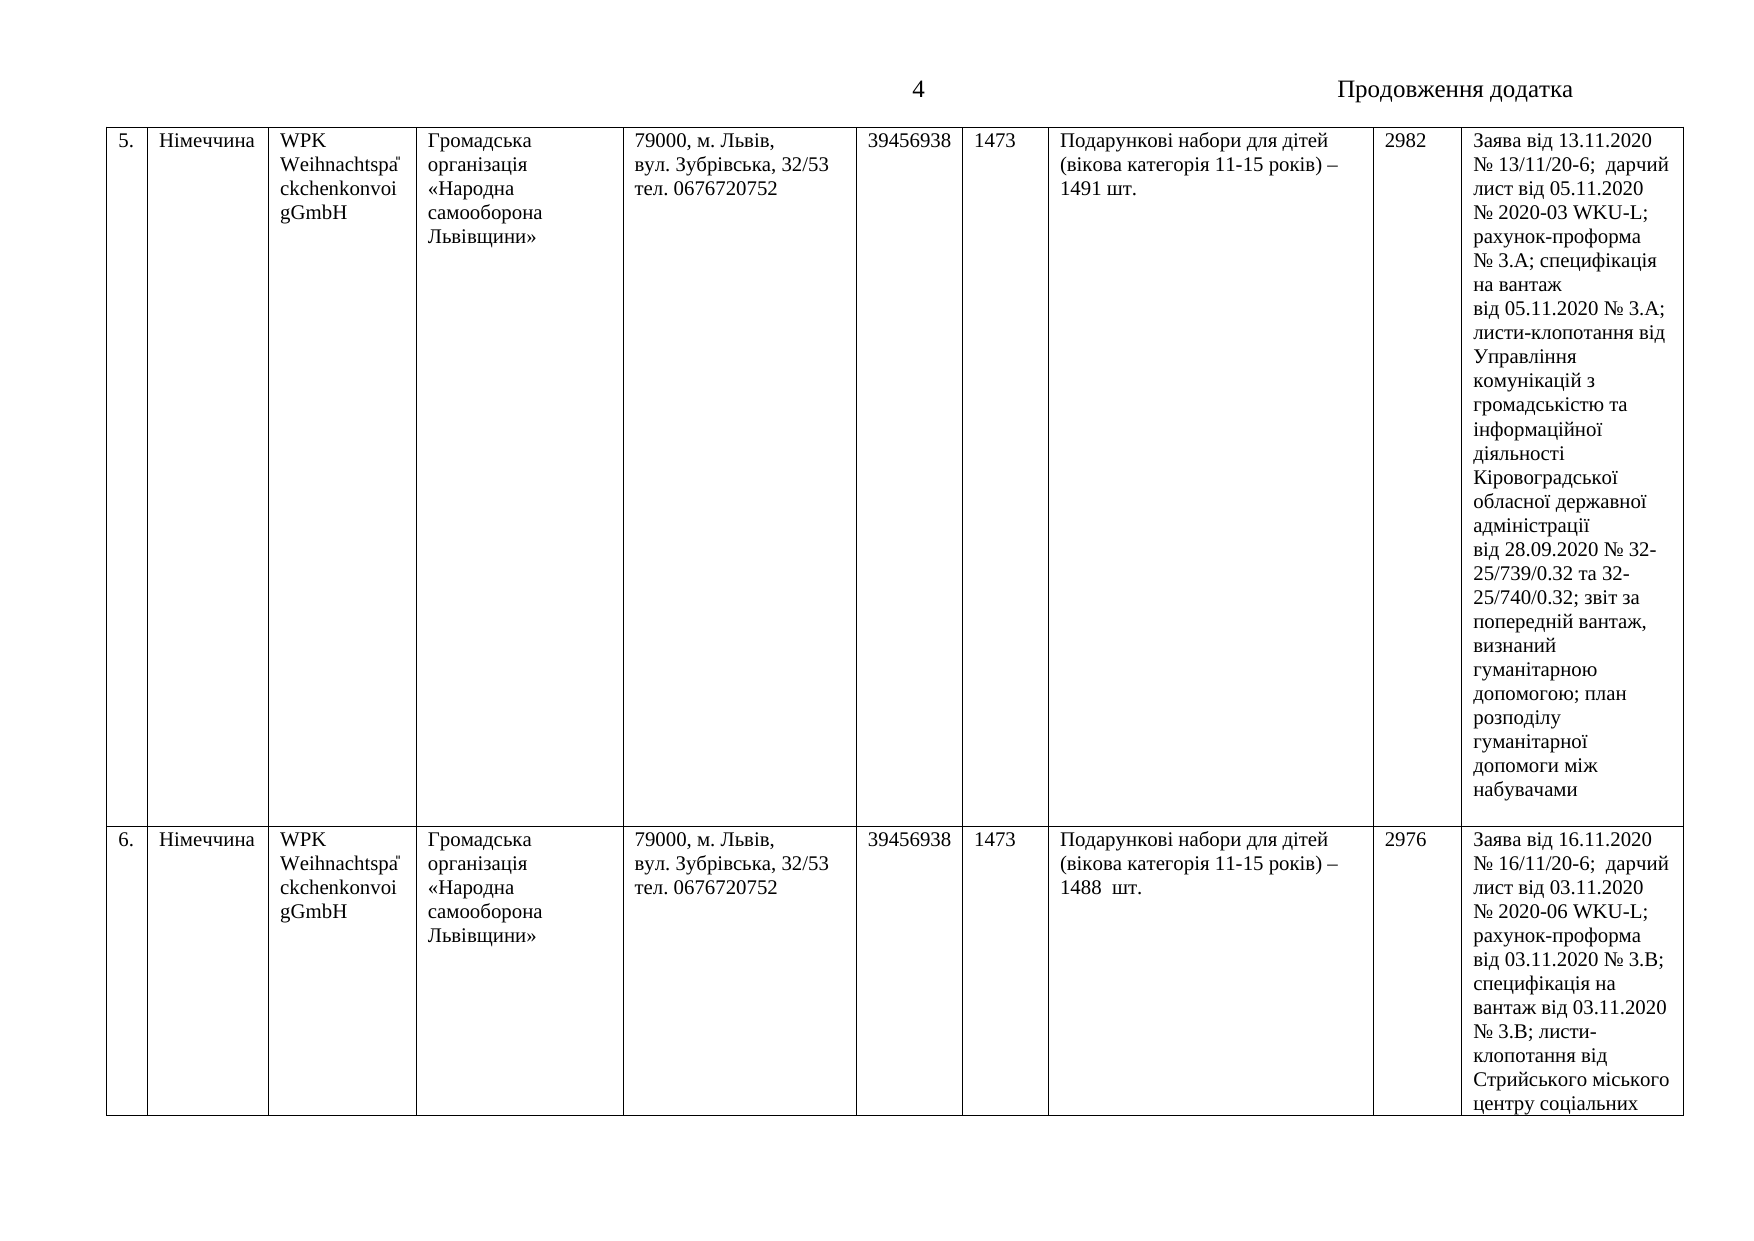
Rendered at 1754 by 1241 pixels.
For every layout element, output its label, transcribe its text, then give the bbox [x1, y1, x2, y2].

table_cell 2976 [1374, 827, 1461, 1115]
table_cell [417, 128, 623, 826]
table_cell Подарункові набори для дітей (вікова категорія 11-15 років) – 1491 шт. [1049, 128, 1373, 826]
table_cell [1462, 827, 1683, 1115]
table_cell WPK Weihnachtspa̎ckchenkonvoi gGmbH [269, 128, 416, 826]
table_cell 2982 [1374, 128, 1461, 826]
table_cell 1473 [963, 827, 1048, 1115]
table_cell Німеччина [148, 827, 268, 1115]
table_cell 39456938 [857, 128, 962, 826]
table_cell 39456938 [857, 827, 962, 1115]
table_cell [624, 128, 856, 826]
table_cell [269, 827, 416, 1115]
table_cell Заява від 13.11.2020 № 13/11/20-6; дарчий лист від 05.11.2020 № 2020-03 WKU-L; рахунок-проформа № 3.А; специфікація на вантаж від 05.11.2020 № 3.А; листи-клопотання від Управління комунікацій з громадськістю та інформаційної діяльності Кіровоградської обласної державної адміністрації від 28.09.2020 № 32-25/739/0.32 та 32-25/740/0.32; звіт за попередній вантаж, визнаний гуманітарною допомогою; план розподілу гуманітарної допомоги між набувачами [1462, 128, 1683, 826]
table_cell 1473 [963, 128, 1048, 826]
table_cell 5. [107, 128, 147, 826]
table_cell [624, 827, 856, 1115]
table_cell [417, 827, 623, 1115]
table_cell Німеччина [148, 128, 268, 826]
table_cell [1049, 827, 1373, 1115]
table_cell 6. [107, 827, 147, 1115]
